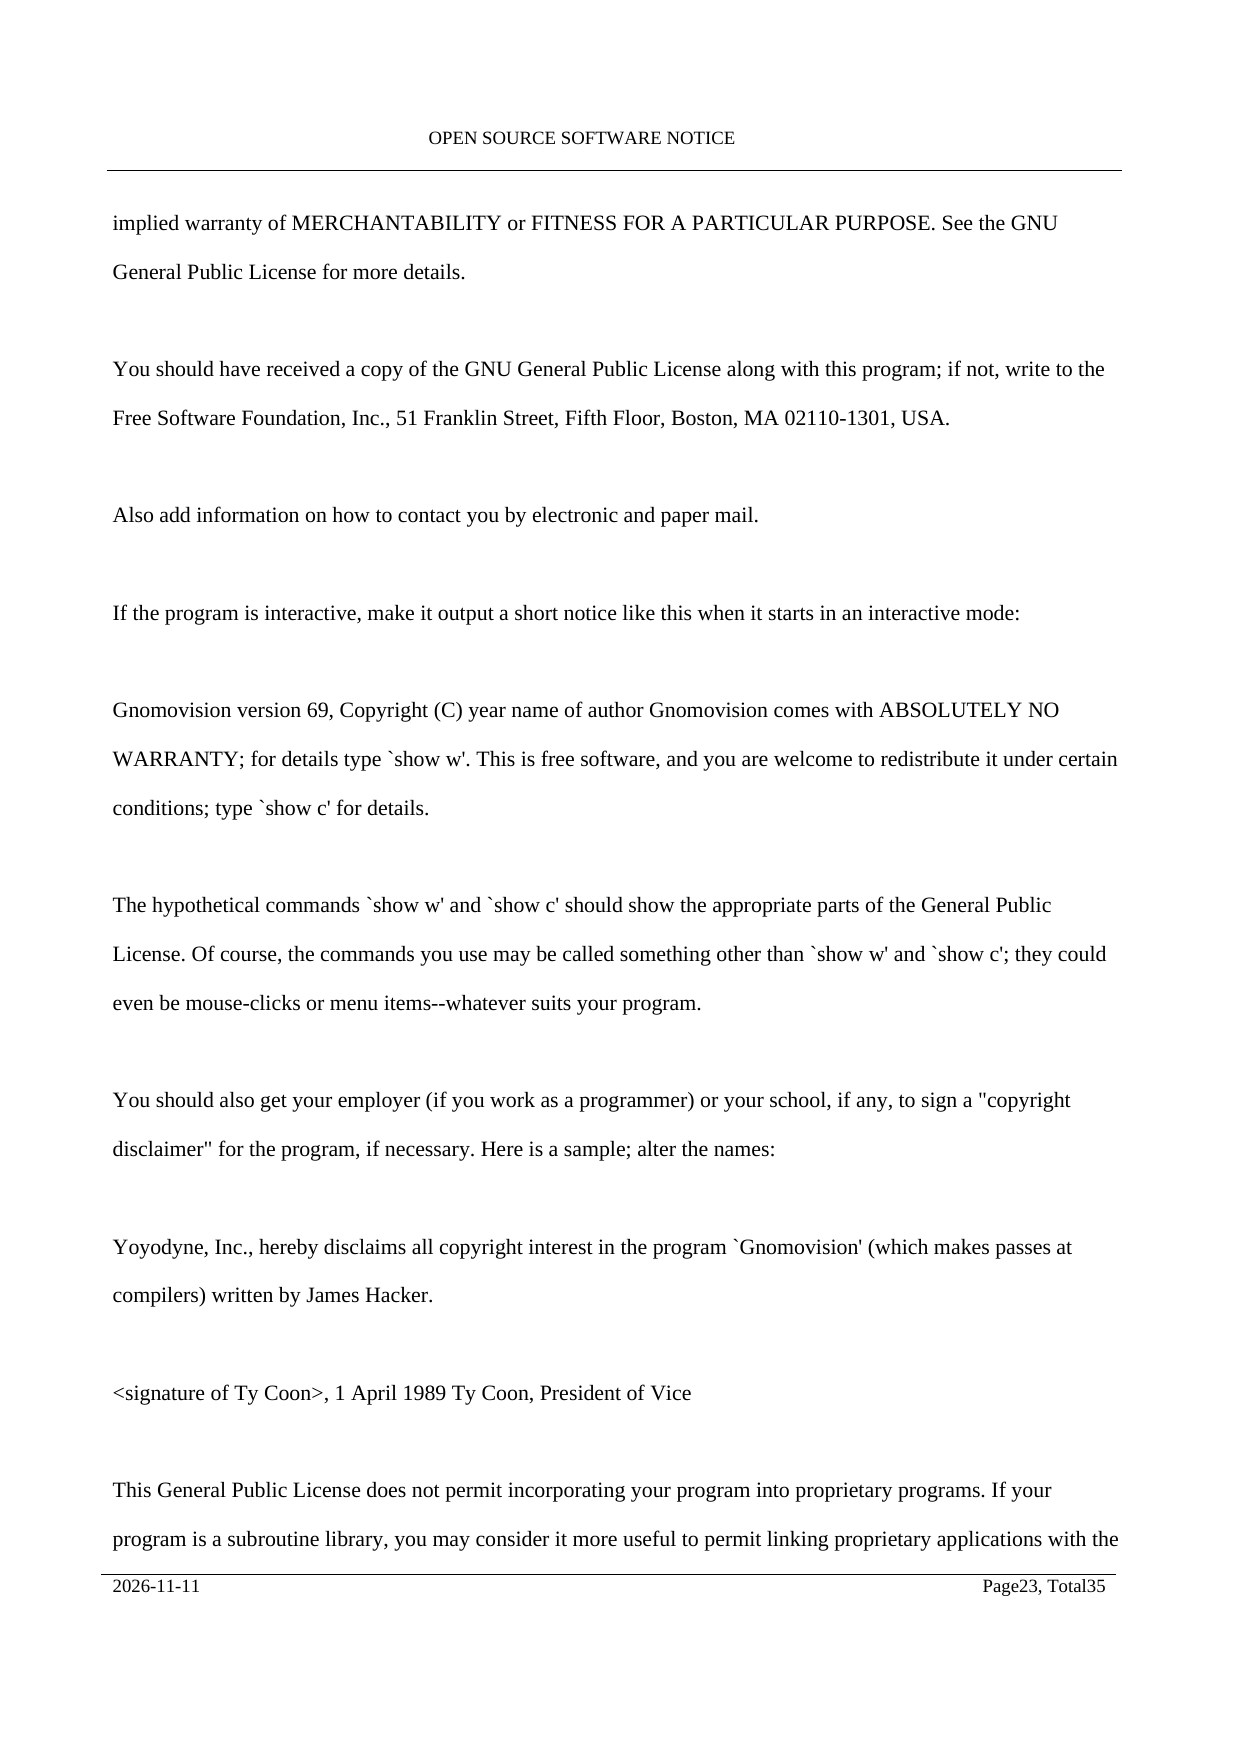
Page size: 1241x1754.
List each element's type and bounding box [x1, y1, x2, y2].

text [112, 206, 1128, 1555]
